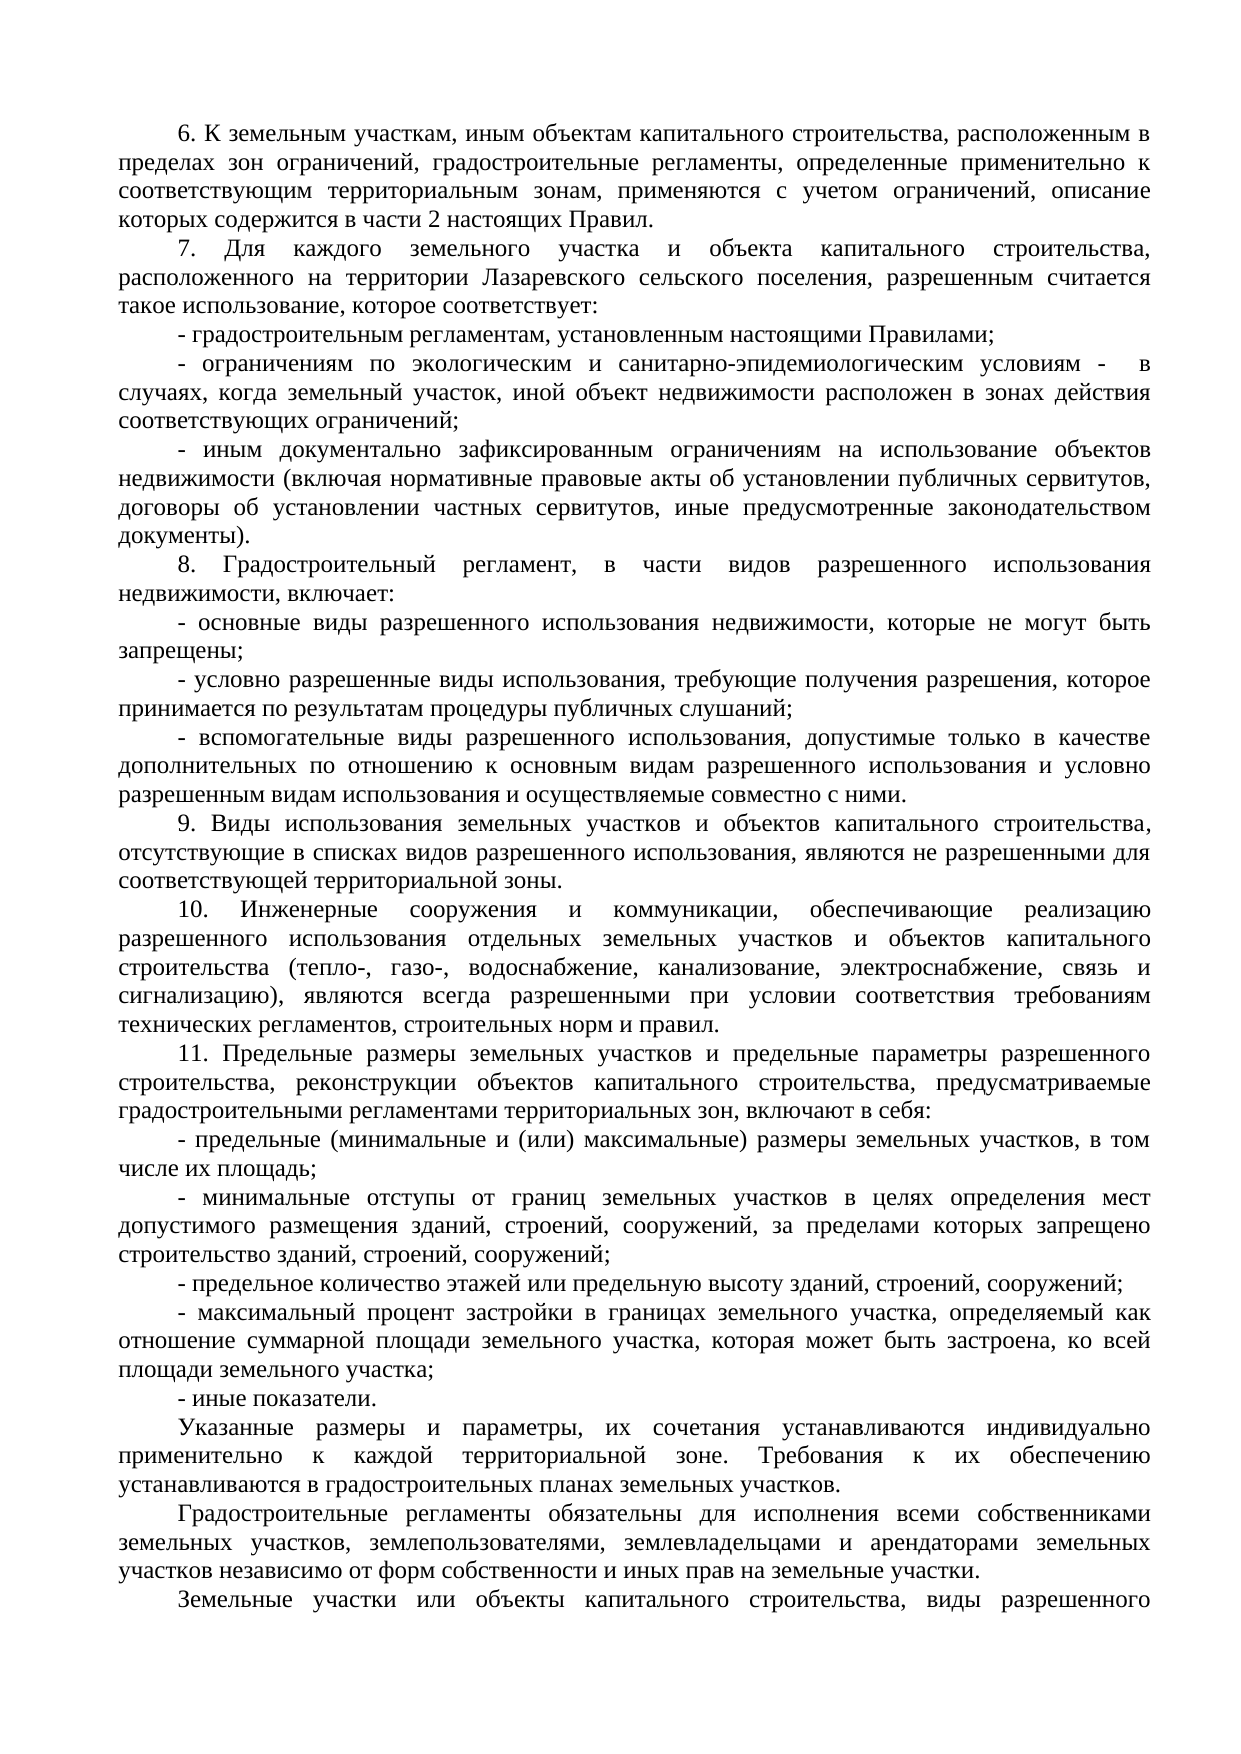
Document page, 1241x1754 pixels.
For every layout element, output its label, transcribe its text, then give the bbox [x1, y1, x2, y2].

text Указанные размеры и параметры, их сочетания устанавливаются индивидуально применительно к каждой территориальной зоне. Требования к их обеспечению устанавливаются в градостроительных планах земельных участков. [118, 1412, 1152, 1498]
text - иные показатели. [118, 1383, 1152, 1412]
text 7. Для каждого земельного участка и объекта капитального строительства, расположенного на территории Лазаревского сельского поселения, разрешенным считается такое использование, которое соответствует: [118, 233, 1152, 319]
text - предельное количество этажей или предельную высоту зданий, строений, сооружений; [118, 1268, 1152, 1297]
text 9. Виды использования земельных участков и объектов капитального строительства, отсутствующие в списках видов разрешенного использования, являются не разрешенными для соответствующей территориальной зоны. [118, 808, 1152, 894]
text - иным документально зафиксированным ограничениям на использование объектов недвижимости (включая нормативные правовые акты об установлении публичных сервитутов, договоры об установлении частных сервитутов, иные предусмотренные законодательством документы). [118, 434, 1152, 549]
text - максимальный процент застройки в границах земельного участка, определяемый как отношение суммарной площади земельного участка, которая может быть застроена, ко всей площади земельного участка; [118, 1297, 1152, 1383]
text - основные виды разрешенного использования недвижимости, которые не могут быть запрещены; [118, 607, 1152, 664]
text 6. К земельным участкам, иным объектам капитального строительства, расположенным в пределах зон ограничений, градостроительные регламенты, определенные применительно к соответствующим территориальным зонам, применяются с учетом ограничений, описание которых содержится в части 2 настоящих Правил. [118, 118, 1152, 233]
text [118, 1584, 1152, 1613]
text 8. Градостроительный регламент, в части видов разрешенного использования недвижимости, включает: [118, 549, 1152, 607]
text - градостроительным регламентам, установленным настоящими Правилами; [118, 319, 1152, 348]
text - минимальные отступы от границ земельных участков в целях определения мест допустимого размещения зданий, строений, сооружений, за пределами которых запрещено строительство зданий, строений, сооружений; [118, 1182, 1152, 1268]
text - условно разрешенные виды использования, требующие получения разрешения, которое принимается по результатам процедуры публичных слушаний; [118, 664, 1152, 722]
text - предельные (минимальные и (или) максимальные) размеры земельных участков, в том числе их площадь; [118, 1124, 1152, 1182]
text 11. Предельные размеры земельных участков и предельные параметры разрешенного строительства, реконструкции объектов капитального строительства, предусматриваемые градостроительными регламентами территориальных зон, включают в себя: [118, 1038, 1152, 1124]
text 10. Инженерные сооружения и коммуникации, обеспечивающие реализацию разрешенного использования отдельных земельных участков и объектов капитального строительства (тепло-, газо-, водоснабжение, канализование, электроснабжение, связь и сигнализацию), являются всегда разрешенными при условии соответствия требованиям технических регламентов, строительных норм и правил. [118, 894, 1152, 1038]
text - ограничениям по экологическим и санитарно-эпидемиологическим условиям - в случаях, когда земельный участок, иной объект недвижимости расположен в зонах действия соответствующих ограничений; [118, 348, 1152, 434]
text Градостроительные регламенты обязательны для исполнения всеми собственниками земельных участков, землепользователями, землевладельцами и арендаторами земельных участков независимо от форм собственности и иных прав на земельные участки. [118, 1498, 1152, 1584]
text - вспомогательные виды разрешенного использования, допустимые только в качестве дополнительных по отношению к основным видам разрешенного использования и условно разрешенным видам использования и осуществляемые совместно с ними. [118, 722, 1152, 808]
